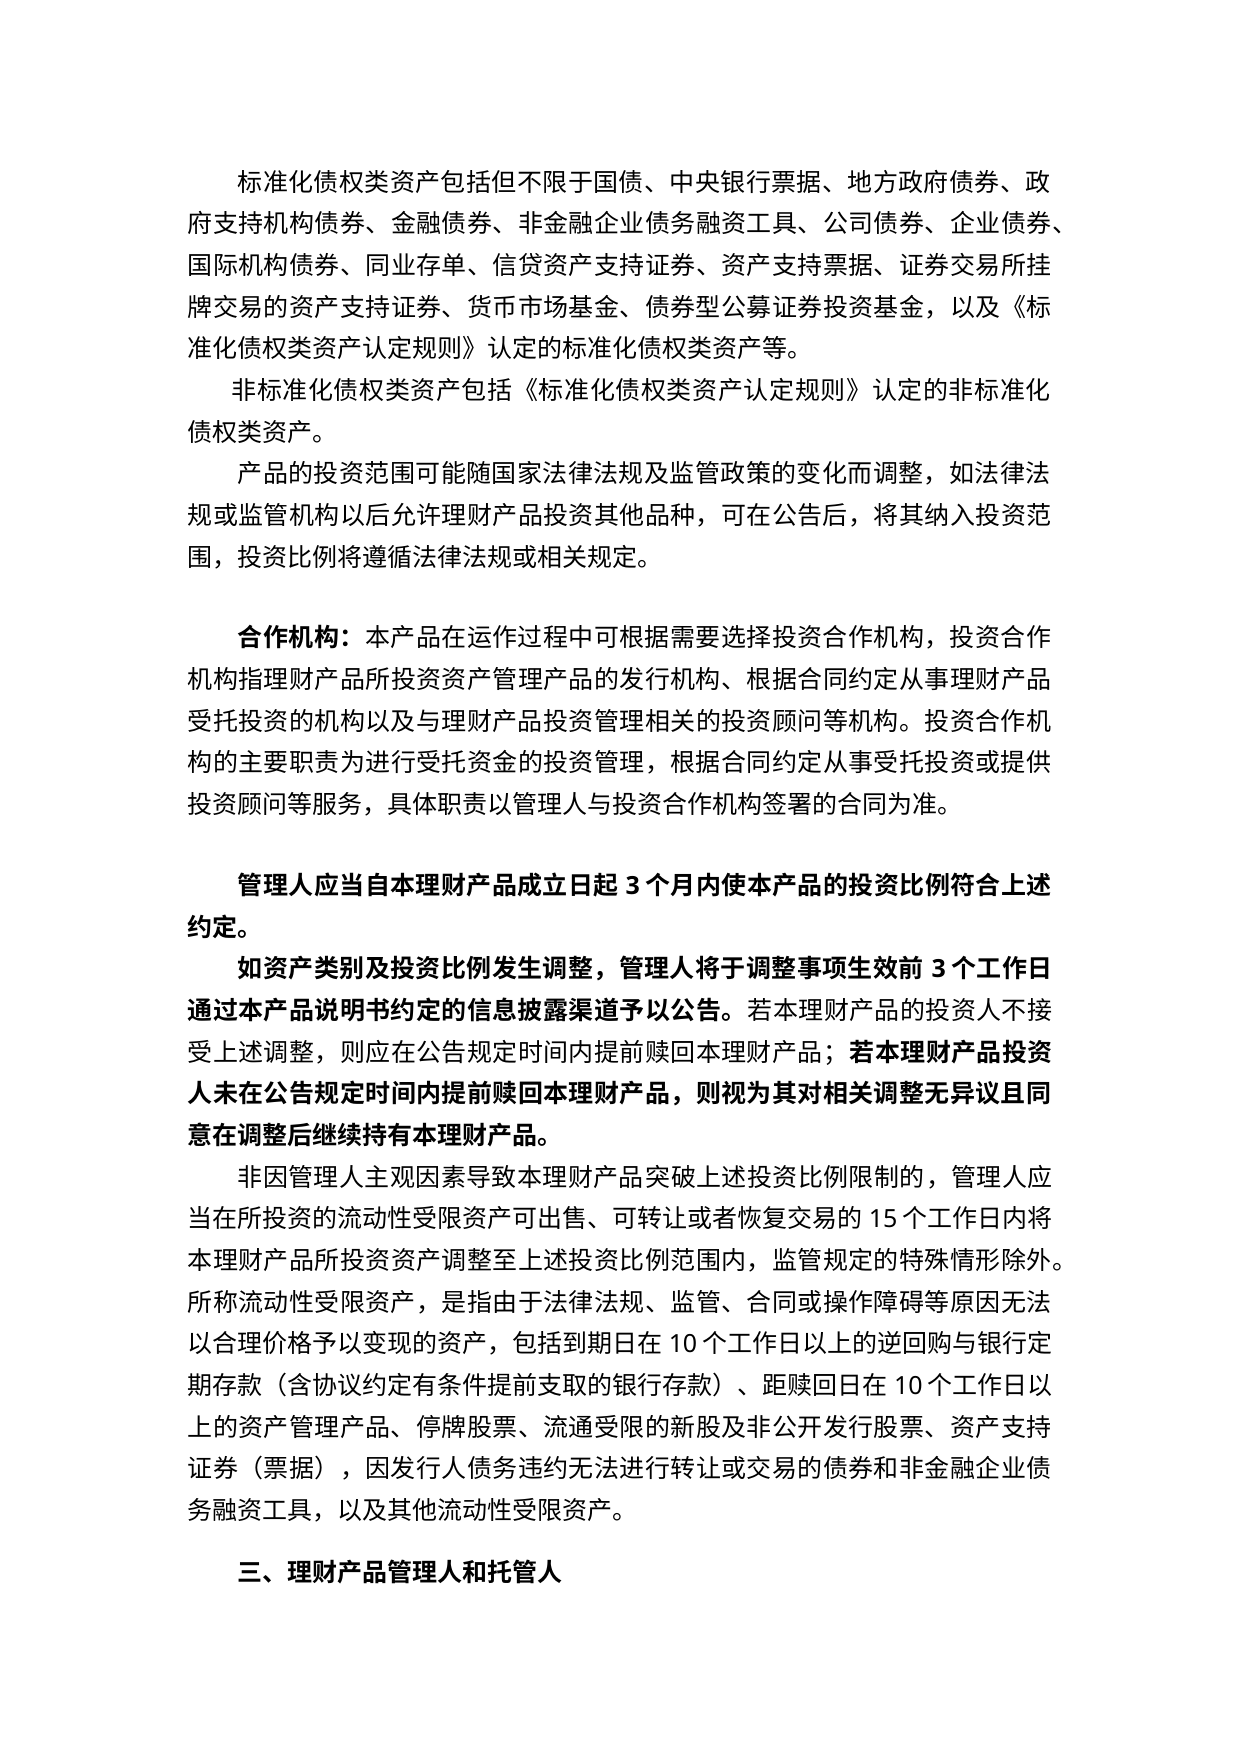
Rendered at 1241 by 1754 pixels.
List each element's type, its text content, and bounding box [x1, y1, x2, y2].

text 非标准化债权类资产包括《标准化债权类资产认定规则》认定的非标准化债权类资产。 [187, 370, 1053, 448]
text 合作机构：本产品在运作过程中可根据需要选择投资合作机构，投资合作机构指理财产品所投资资产管理产品的发行机构、根据合同约定从事理财产品受托投资的机构以及与理财产品投资管理相关的投资顾问等机构。投资合作机构的主要职责为进行受托资金的投资管理，根据合同约定从事受托投资或提供投资顾问等服务，具体职责以管理人与投资合作机构签署的合同为准。 [187, 618, 1053, 821]
text 产品的投资范围可能随国家法律法规及监管政策的变化而调整，如法律法规或监管机构以后允许理财产品投资其他品种，可在公告后，将其纳入投资范围，投资比例将遵循法律法规或相关规定。 [187, 454, 1053, 573]
text 标准化债权类资产包括但不限于国债、中央银行票据、地方政府债券、政府支持机构债券、金融债券、非金融企业债务融资工具、公司债券、企业债券、国际机构债券、同业存单、信贷资产支持证券、资产支持票据、证券交易所挂牌交易的资产支持证券、货币市场基金、债券型公募证券投资基金，以及《标准化债权类资产认定规则》认定的标准化债权类资产等。 [187, 162, 1053, 365]
text 如资产类别及投资比例发生调整，管理人将于调整事项生效前3个工作日通过本产品说明书约定的信息披露渠道予以公告。若本理财产品的投资人不接受上述调整，则应在公告规定时间内提前赎回本理财产品；若本理财产品投资人未在公告规定时间内提前赎回本理财产品，则视为其对相关调整无异议且同意在调整后继续持有本理财产品。 [187, 949, 1053, 1152]
text 管理人应当自本理财产品成立日起3个月内使本产品的投资比例符合上述约定。 [187, 865, 1053, 943]
text 非因管理人主观因素导致本理财产品突破上述投资比例限制的，管理人应当在所投资的流动性受限资产可出售、可转让或者恢复交易的15个工作日内将本理财产品所投资资产调整至上述投资比例范围内，监管规定的特殊情形除外。所称流动性受限资产，是指由于法律法规、监管、合同或操作障碍等原因无法以合理价格予以变现的资产，包括到期日在10个工作日以上的逆回购与银行定期存款（含协议约定有条件提前支取的银行存款）、距赎回日在10个工作日以上的资产管理产品、停牌股票、流通受限的新股及非公开发行股票、资产支持证券（票据），因发行人债务违约无法进行转让或交易的债券和非金融企业债务融资工具，以及其他流动性受限资产。 [187, 1157, 1053, 1527]
text 三、理财产品管理人和托管人 [187, 1548, 1053, 1590]
